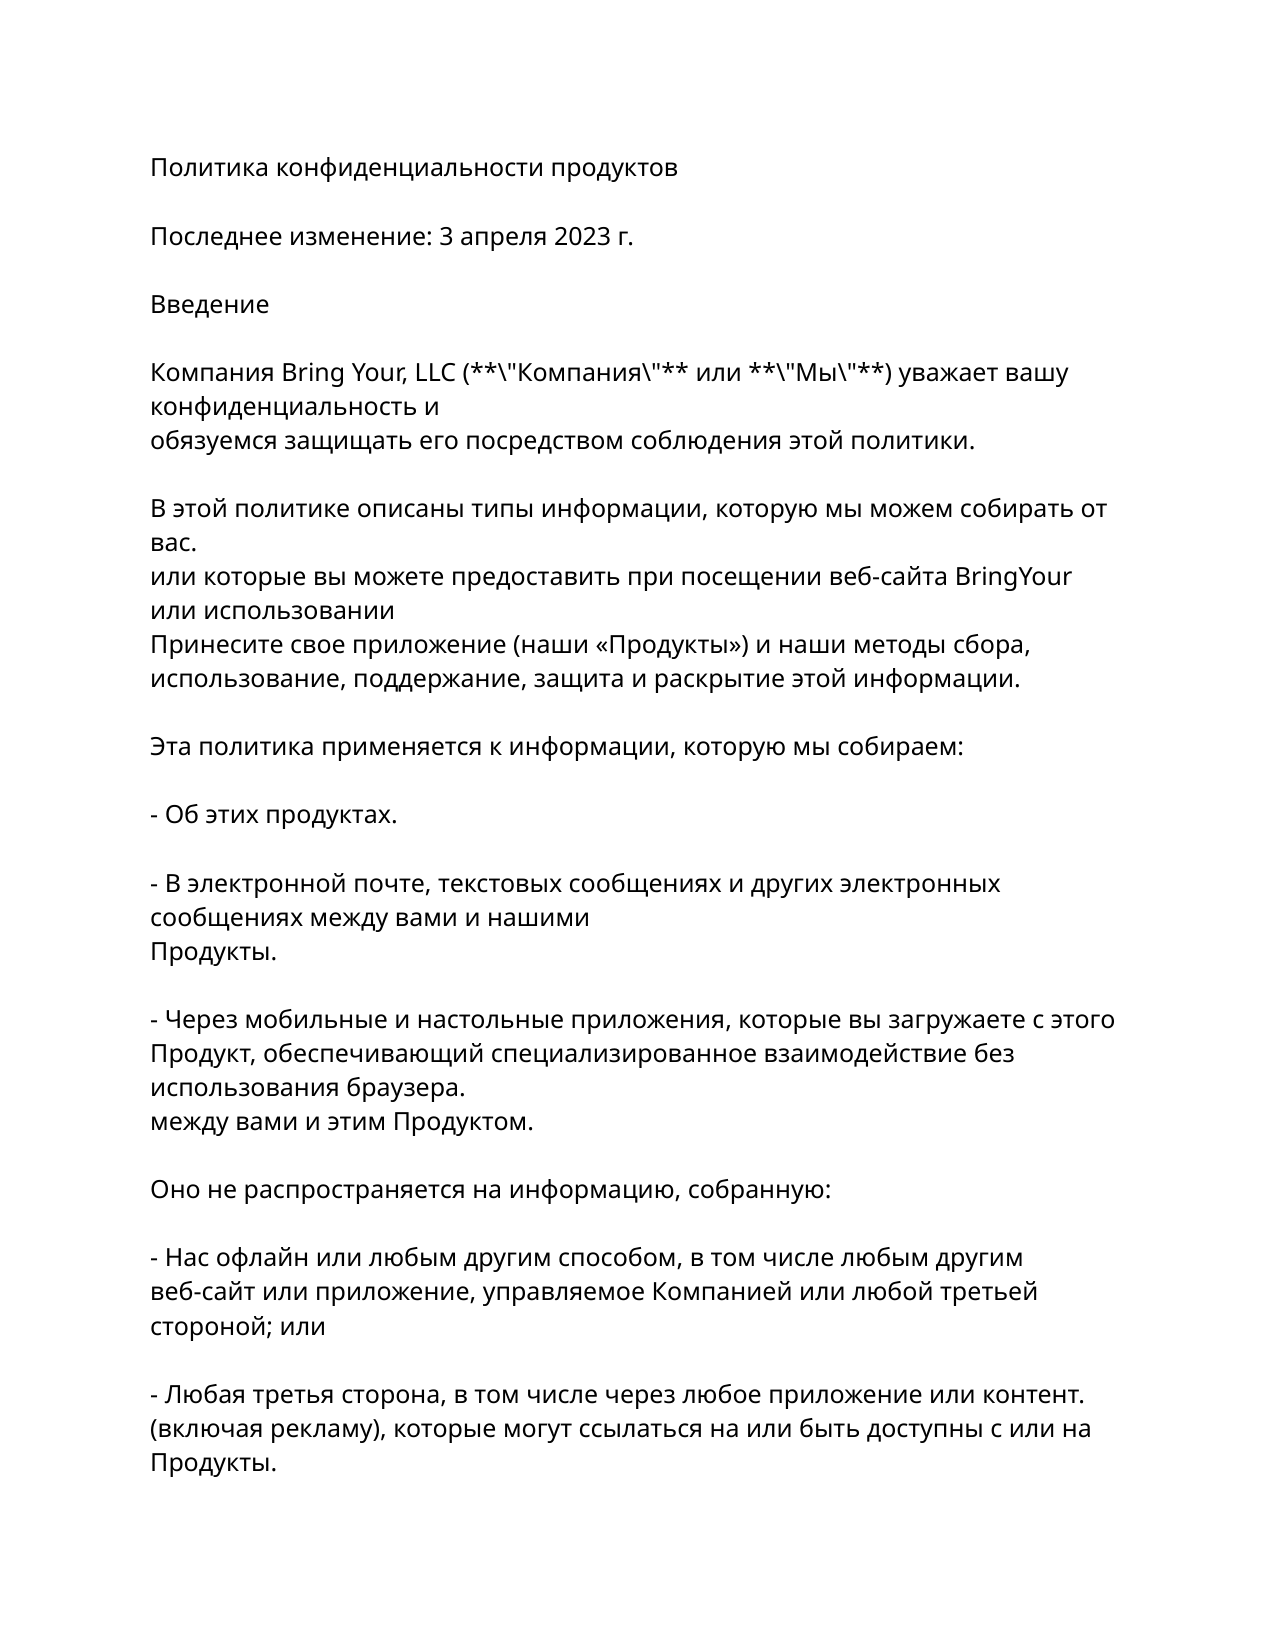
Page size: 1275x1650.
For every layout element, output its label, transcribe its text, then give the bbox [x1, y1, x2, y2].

text Эта политика применяется к информации, которую мы собираем: [150, 729, 1125, 763]
text - Нас офлайн или любым другим способом, в том числе любым другим [150, 1240, 1125, 1274]
text Принесите свое приложение (наши «Продукты») и наши методы сбора, [150, 627, 1125, 661]
text Продукты. [150, 933, 1125, 967]
text Оно не распространяется на информацию, собранную: [150, 1172, 1125, 1206]
text Политика конфиденциальности продуктов [150, 150, 1125, 184]
text обязуемся защищать его посредством соблюдения этой политики. [150, 422, 1125, 457]
text использование, поддержание, защита и раскрытие этой информации. [150, 661, 1125, 695]
text между вами и этим Продуктом. [150, 1104, 1125, 1138]
text В этой политике описаны типы информации, которую мы можем собирать от вас. [150, 491, 1125, 559]
text Введение [150, 286, 1125, 320]
text Компания Bring Your, LLC (**\"Компания\"** или **\"Мы\"**) уважает вашу конфиденциальность и [150, 354, 1125, 422]
text или которые вы можете предоставить при посещении веб-сайта BringYour или использовании [150, 559, 1125, 627]
text веб-сайт или приложение, управляемое Компанией или любой третьей стороной; или [150, 1274, 1125, 1342]
text Последнее изменение: 3 апреля 2023 г. [150, 218, 1125, 252]
text Продукт, обеспечивающий специализированное взаимодействие без использования браузера. [150, 1036, 1125, 1104]
text - Любая третья сторона, в том числе через любое приложение или контент. [150, 1376, 1125, 1410]
text - В электронной почте, текстовых сообщениях и других электронных сообщениях между вами и нашими [150, 865, 1125, 933]
text Продукты. [150, 1444, 1125, 1478]
text (включая рекламу), которые могут ссылаться на или быть доступны с или на [150, 1410, 1125, 1444]
text - Об этих продуктах. [150, 797, 1125, 831]
text - Через мобильные и настольные приложения, которые вы загружаете с этого [150, 1002, 1125, 1036]
